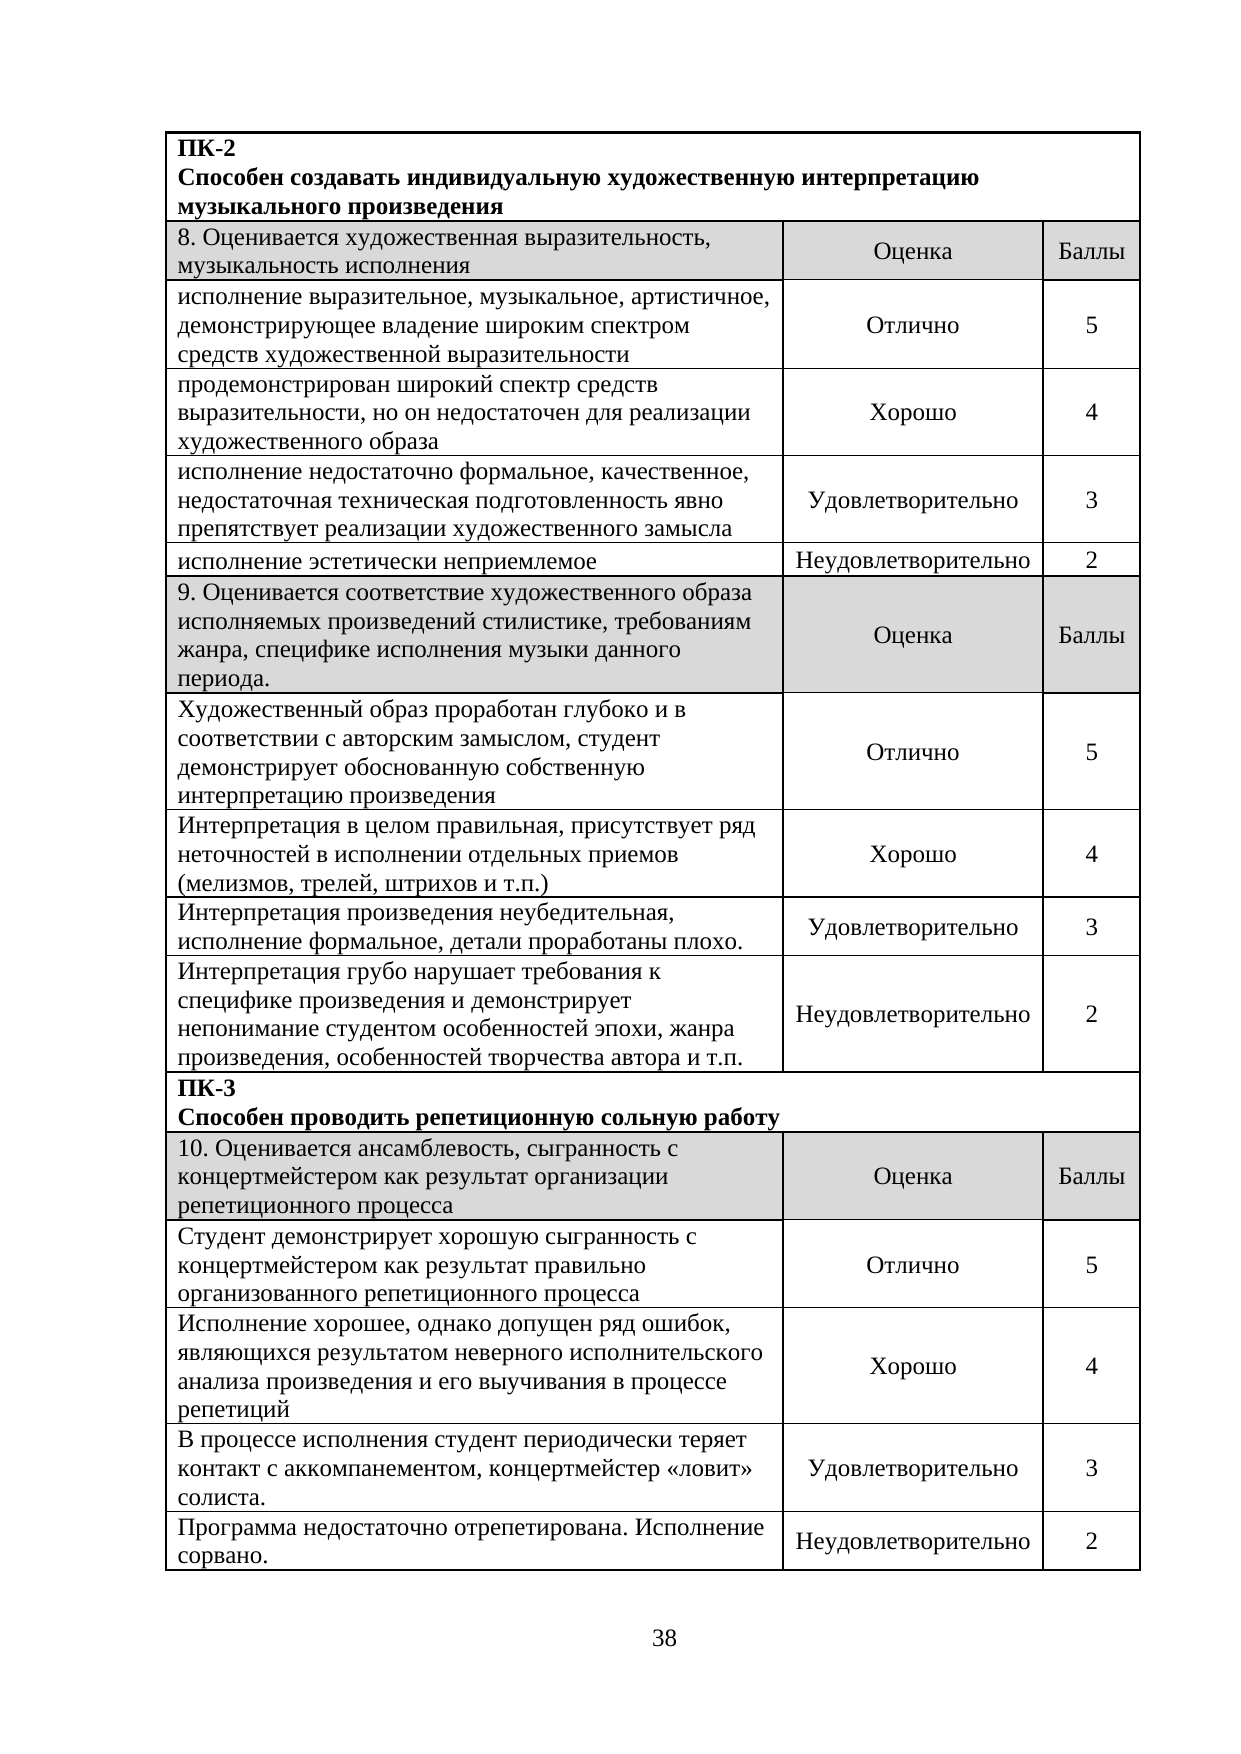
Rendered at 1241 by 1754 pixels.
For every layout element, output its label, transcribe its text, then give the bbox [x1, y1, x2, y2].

table_cell Неудовлетворительно [784, 1512, 1042, 1569]
table_cell Оценка [784, 577, 1042, 692]
table_cell 2 [1044, 543, 1139, 575]
table_cell Хорошо [784, 810, 1042, 896]
table_cell Интерпретация в целом правильная, присутствует ряд неточностей в исполнении отдельных приемов (мелизмов, трелей, штрихов и т.п.) [167, 810, 782, 896]
table_cell 3 [1044, 456, 1139, 542]
table_cell Баллы [1044, 577, 1139, 692]
table_cell исполнение эстетически неприемлемое [167, 543, 782, 575]
table_cell Отлично [784, 693, 1042, 809]
table_cell 2 [1044, 956, 1139, 1071]
table_cell 10. Оценивается ансамблевость, сыгранность с концертмейстером как результат организации репетиционного процесса [167, 1133, 782, 1219]
table_cell Исполнение хорошее, однако допущен ряд ошибок, являющихся результатом неверного исполнительского анализа произведения и его выучивания в процессе репетиций [167, 1308, 782, 1423]
table_cell Удовлетворительно [784, 898, 1042, 955]
table_cell Интерпретация грубо нарушает требования к специфике произведения и демонстрирует непонимание студентом особенностей эпохи, жанра произведения, особенностей творчества автора и т.п. [167, 956, 782, 1071]
table_cell Баллы [1044, 222, 1139, 279]
table_cell 5 [1044, 694, 1139, 809]
table_cell Удовлетворительно [784, 456, 1042, 542]
table_cell 2 [1044, 1512, 1139, 1569]
table_cell Хорошо [784, 369, 1042, 455]
table_cell 3 [1044, 1424, 1139, 1511]
table_cell Хорошо [784, 1308, 1042, 1423]
table_cell 4 [1044, 1308, 1139, 1423]
table_cell 8. Оценивается художественная выразительность, музыкальность исполнения [167, 222, 782, 279]
table_cell Интерпретация произведения неубедительная, исполнение формальное, детали проработаны плохо. [167, 898, 782, 955]
table_cell Программа недостаточно отрепетирована. Исполнение сорвано. [167, 1512, 782, 1569]
table_cell продемонстрирован широкий спектр средств выразительности, но он недостаточен для реализации художественного образа [167, 369, 782, 455]
table_cell В процессе исполнения студент периодически теряет контакт с аккомпанементом, концертмейстер «ловит» солиста. [167, 1424, 782, 1511]
table_cell 4 [1044, 369, 1139, 455]
table_cell ПК-2 Способен создавать индивидуальную художественную интерпретацию музыкального произведения [167, 134, 1139, 220]
table_cell Отлично [784, 280, 1042, 368]
table_cell Неудовлетворительно [784, 543, 1042, 575]
table_cell Студент демонстрирует хорошую сыгранность с концертмейстером как результат правильно организованного репетиционного процесса [167, 1221, 782, 1307]
table_cell Оценка [784, 222, 1042, 279]
table_cell исполнение недостаточно формальное, качественное, недостаточная техническая подготовленность явно препятствует реализации художественного замысла [167, 456, 782, 542]
table_cell 5 [1044, 281, 1139, 368]
table_cell Удовлетворительно [784, 1424, 1042, 1511]
table_cell Баллы [1044, 1133, 1139, 1219]
table_cell Художественный образ проработан глубоко и в соответствии с авторским замыслом, студент демонстрирует обоснованную собственную интерпретацию произведения [167, 694, 782, 809]
table_cell 4 [1044, 810, 1139, 896]
table_cell Неудовлетворительно [784, 956, 1042, 1071]
table_cell 5 [1044, 1221, 1139, 1307]
table_cell 9. Оценивается соответствие художественного образа исполняемых произведений стилистике, требованиям жанра, специфике исполнения музыки данного периода. [167, 577, 782, 692]
table_cell Отлично [784, 1220, 1042, 1307]
table_cell 3 [1044, 898, 1139, 955]
table_cell Оценка [784, 1133, 1042, 1219]
table_cell исполнение выразительное, музыкальное, артистичное, демонстрирующее владение широким спектром средств художественной выразительности [167, 281, 782, 368]
table_cell ПК-3 Способен проводить репетиционную сольную работу [167, 1073, 1139, 1131]
